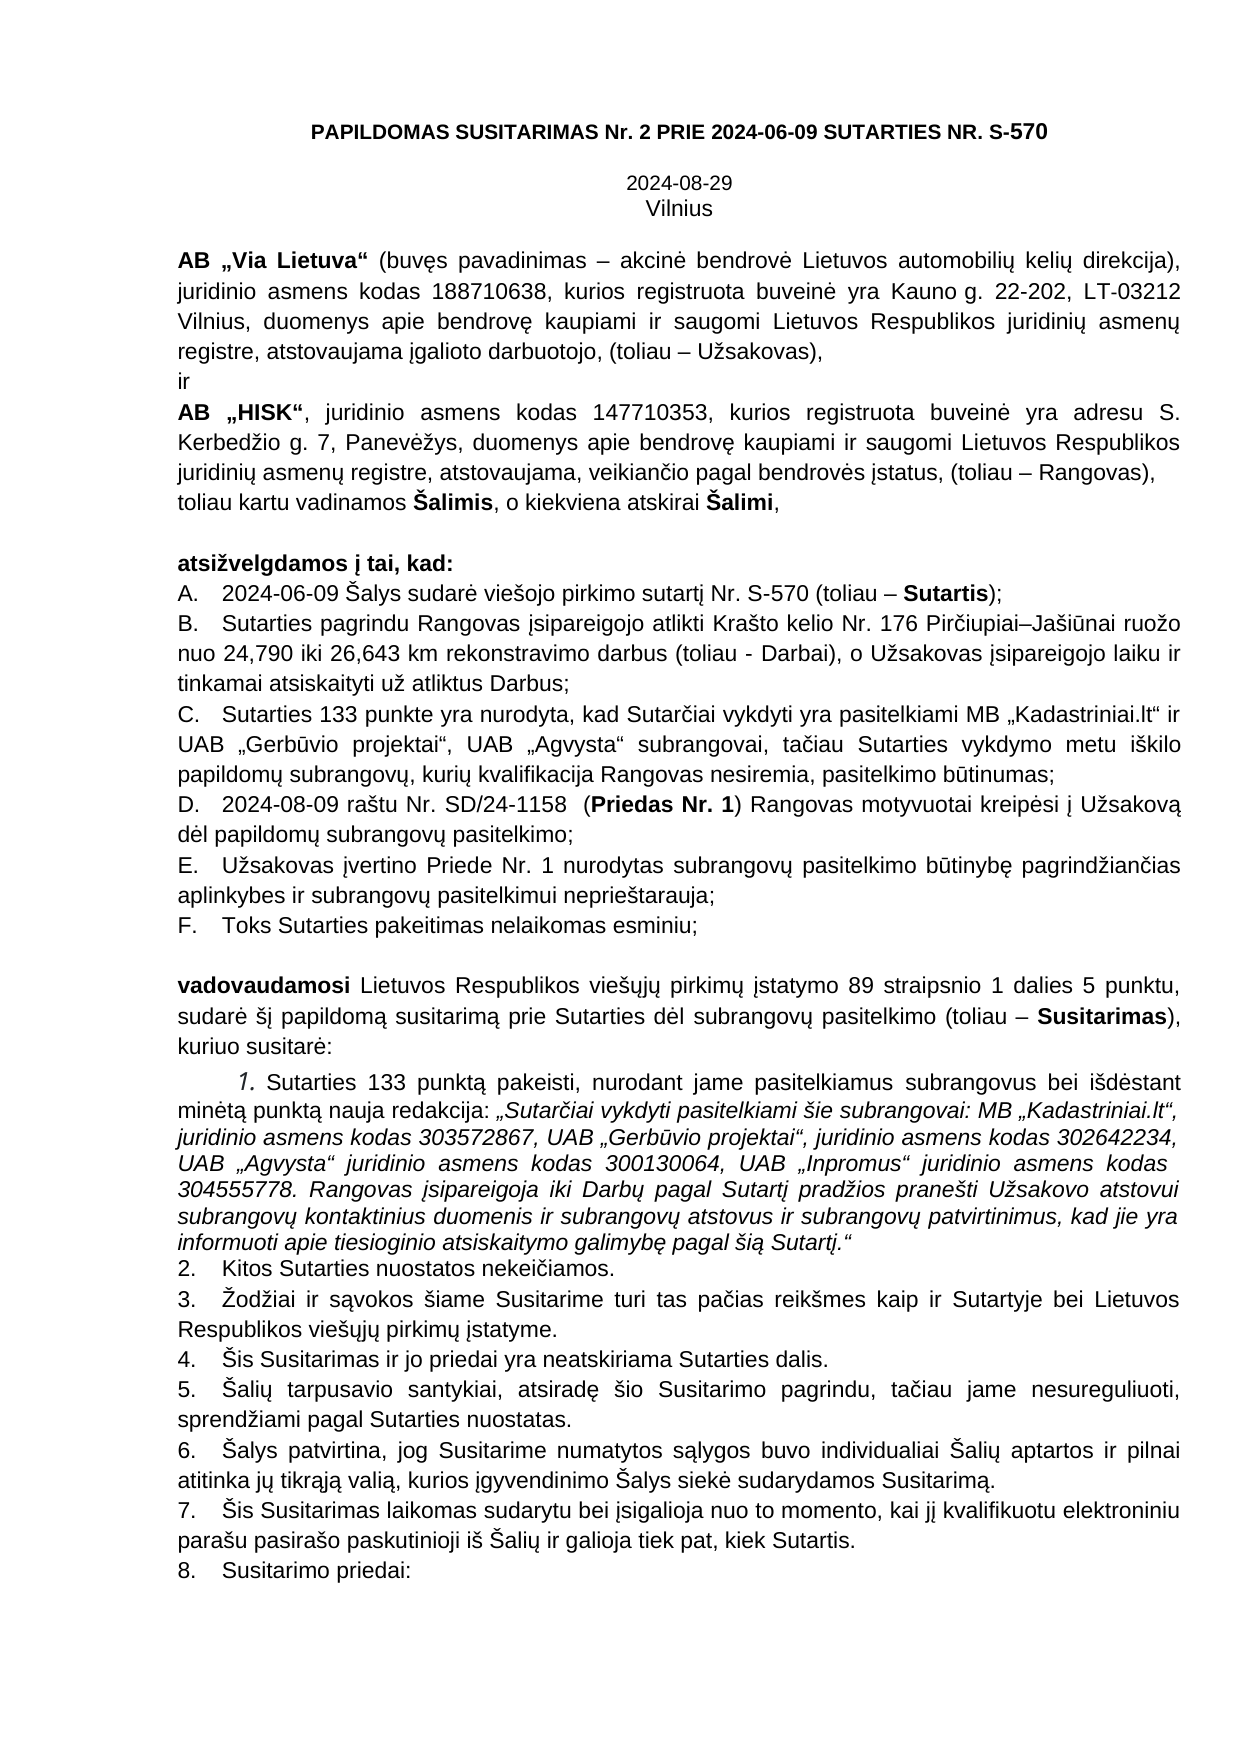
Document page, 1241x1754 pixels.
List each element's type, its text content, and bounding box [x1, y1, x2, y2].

list Šalių tarpusavio santykiai, atsiradę šio Susitarimo pagrindu, tačiau jame nesureguliuoti, sprendžiami pagal Sutarties nuostatas. [177, 1376, 1181, 1433]
list Susitarimo priedai: [177, 1557, 1181, 1584]
list Toks Sutarties pakeitimas nelaikomas esminiu; [177, 912, 1181, 938]
text ir [177, 368, 1181, 395]
list Šalys sudarė viešojo pirkimo sutartį Nr. S-570 (toliau – Sutartis); [177, 580, 1181, 606]
text AB „HISK“, juridinio asmens kodas 147710353, kurios registruota buveinė yra adresu S. Kerbedžio g. 7, Panevėžys, duomenys apie bendrovę kaupiami ir saugomi Lietuvos Respublikos juridinių asmenų registre, atstovaujama, veikiančio pagal bendrovės įstatus, (toliau – ), [177, 398, 1181, 485]
list Šalys patvirtina, jog Susitarime numatytos sąlygos buvo individualiai Šalių aptartos ir pilnai atitinka jų tikrąją valią, kurios įgyvendinimo Šalys siekė sudarydamos Susitarimą. [177, 1437, 1181, 1493]
text atsižvelgdamos į tai, kad: [177, 549, 1181, 576]
list Sutarties 133 punkte yra nurodyta, kad Sutarčiai vykdyti yra pasitelkiami MB „Kadastriniai.lt“ ir UAB „Gerbūvio projektai“, UAB „Agvysta“ , tačiau Sutarties vykdymo metu iškilo papildomų , kurių kvalifikacija nesiremia, pasitelkimo būtinumas; [177, 701, 1181, 787]
list Šis Susitarimas ir jo priedai yra neatskiriama Sutarties dalis. [177, 1346, 1181, 1372]
list Kitos Sutarties nuostatos nekeičiamos. [177, 1255, 1181, 1282]
list Žodžiai ir sąvokos šiame Susitarime turi tas pačias reikšmes kaip ir Sutartyje bei Lietuvos Respublikos viešųjų pirkimų įstatyme. [177, 1286, 1181, 1342]
text AB „Via Lietuva“ (buvęs pavadinimas – akcinė bendrovė Lietuvos automobilių kelių direkcija), juridinio asmens kodas 188710638, kurios registruota buveinė yra Kauno g. 22-202, LT-03212 Vilnius, duomenys apie bendrovę kaupiami ir saugomi Lietuvos Respublikos juridinių asmenų registre, atstovaujama įgalioto darbuotojo, (toliau – ), [177, 247, 1181, 364]
list Sutarties pagrindu įsipareigojo Krašto kelio Nr. 176 Pirčiupiai–Jašiūnai ruožo nuo 24,790 iki 26,643 km rekonstravimo darbus (toliau - ), o įsipareigojo laiku ir tinkamai atsiskaityti už ; [177, 610, 1181, 697]
text Vilnius [177, 195, 1181, 221]
list raštu Nr. SD/24-1158 (Priedas Nr. 1) motyvuotai kreipėsi į dėl papildomų pasitelkimo; [177, 791, 1181, 848]
text PAPILDOMAS SUSITARIMAS Nr. 2 PRIE SUTARTIES NR. S-570 [177, 118, 1181, 144]
list Sutarties 133 punktą pakeisti, nurodant jame pasitelkiamus bei išdėstant minėtą punktą nauja redakcija: „Sutarčiai vykdyti pasitelkiami šie subrangovai: MB „Kadastriniai.lt“, juridinio asmens kodas 303572867, UAB „Gerbūvio projektai“, juridinio asmens kodas 302642234, UAB „Agvysta“ juridinio asmens kodas 300130064, UAB „Inpromus“ juridinio asmens kodas 304555778. Rangovas įsipareigoja iki Darbų pagal Sutartį pradžios pranešti Užsakovo atstovui subrangovų kontaktinius duomenis ir subrangovų atstovus ir subrangovų patvirtinimus, kad jie yra informuoti apie tiesioginio atsiskaitymo galimybę pagal šią Sutartį.“ [177, 1063, 1181, 1255]
list įvertino Priede Nr. 1 nurodytas pasitelkimo būtinybę pagrindžiančias aplinkybes ir pasitelkimui neprieštarauja; [177, 852, 1181, 908]
list Šis Susitarimas laikomas sudarytu bei įsigalioja nuo to momento, kai jį kvalifikuotu elektroniniu parašu pasirašo paskutinioji iš Šalių ir galioja tiek pat, kiek Sutartis. [177, 1497, 1181, 1553]
list vadovaudamosi Lietuvos Respublikos viešųjų pirkimų įstatymo 89 straipsnio 1 dalies 5 punktu, sudarė šį papildomą susitarimą prie Sutarties dėl pasitelkimo (toliau – Susitarimas), kuriuo susitarė: [177, 972, 1181, 1059]
text toliau kartu vadinamos Šalimis, o kiekviena atskirai Šalimi, [177, 489, 1181, 516]
